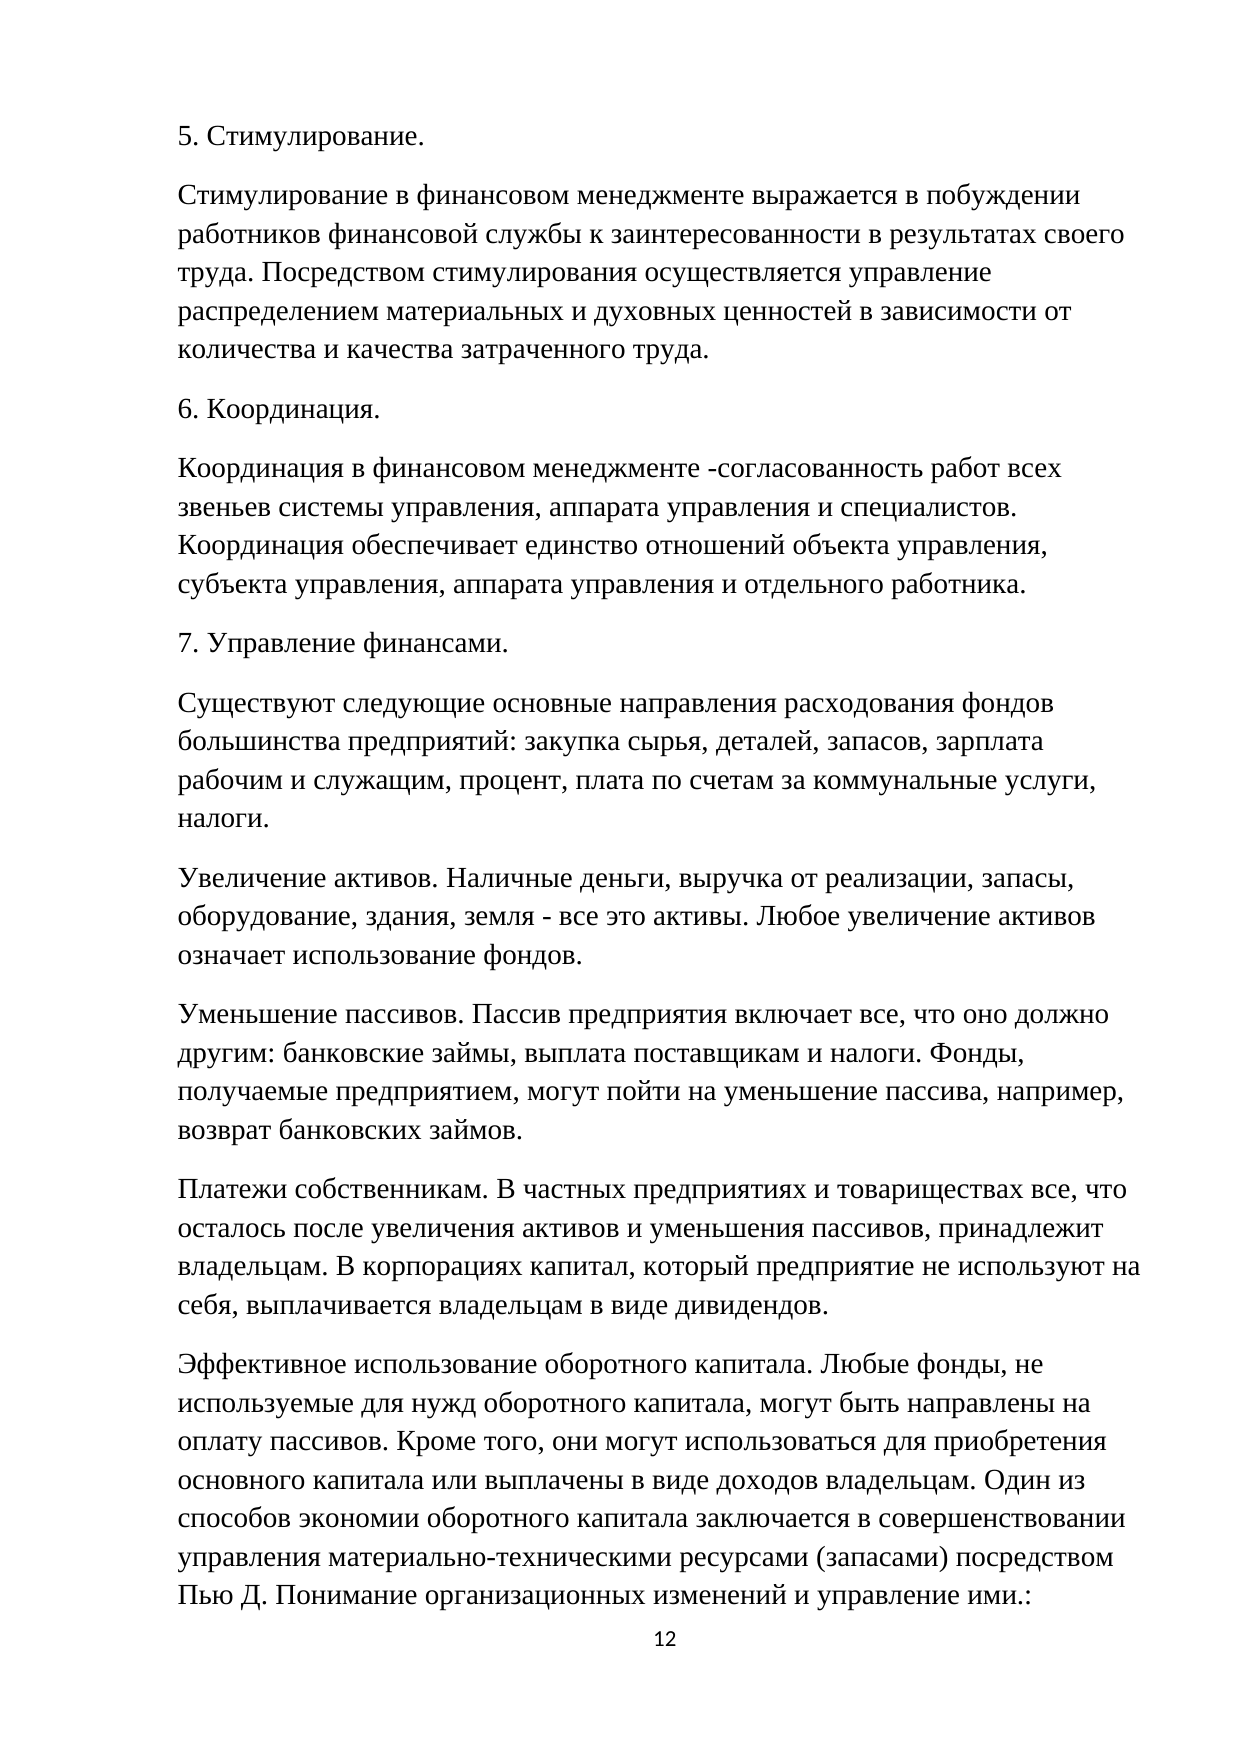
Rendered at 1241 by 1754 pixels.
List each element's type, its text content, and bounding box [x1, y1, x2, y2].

text 7. Управление финансами. [177, 625, 1152, 659]
text Существуют следующие основные направления расходования фондов большинства предприятий: закупка сырья, деталей, запасов, зарплата рабочим и служащим, процент, плата по счетам за коммунальные услуги, налоги. [177, 685, 1152, 834]
text Стимулирование в финансовом менеджменте выражается в побуждении работников финансовой службы к заинтересованности в результатах своего труда. Посредством стимулирования осуществляется управление распределением материальных и духовных ценностей в зависимости от количества и качества затраченного труда. [177, 177, 1152, 365]
text Уменьшение пассивов. Пассив предприятия включает все, что оно должно другим: банковские займы, выплата поставщикам и налоги. Фонды, получаемые предприятием, могут пойти на уменьшение пассива, например, возврат банковских займов. [177, 996, 1152, 1145]
text 5. Стимулирование. [177, 118, 1152, 152]
text Платежи собственникам. В частных предприятиях и товариществах все, что осталось после увеличения активов и уменьшения пассивов, принадлежит владельцам. В корпорациях капитал, который предприятие не используют на себя, выплачивается владельцам в виде дивидендов. [177, 1171, 1152, 1320]
text 6. Координация. [177, 391, 1152, 424]
text Эффективное использование оборотного капитала. Любые фонды, не используемые для нужд оборотного капитала, могут быть направлены на оплату пассивов. Кроме того, они могут использоваться для приобретения основного капитала или выплачены в виде доходов владельцам. Один из способов экономии оборотного капитала заключается в совершенствовании управления материально-техническими ресурсами (запасами) посредством Пью Д. Понимание организационных изменений и управление ими.: [177, 1346, 1152, 1611]
text Увеличение активов. Наличные деньги, выручка от реализации, запасы, оборудование, здания, земля - все это активы. Любое увеличение активов означает использование фондов. [177, 860, 1152, 970]
text Координация в финансовом менеджменте -согласованность работ всех звеньев системы управления, аппарата управления и специалистов. Координация обеспечивает единство отношений объекта управления, субъекта управления, аппарата управления и отдельного работника. [177, 450, 1152, 599]
